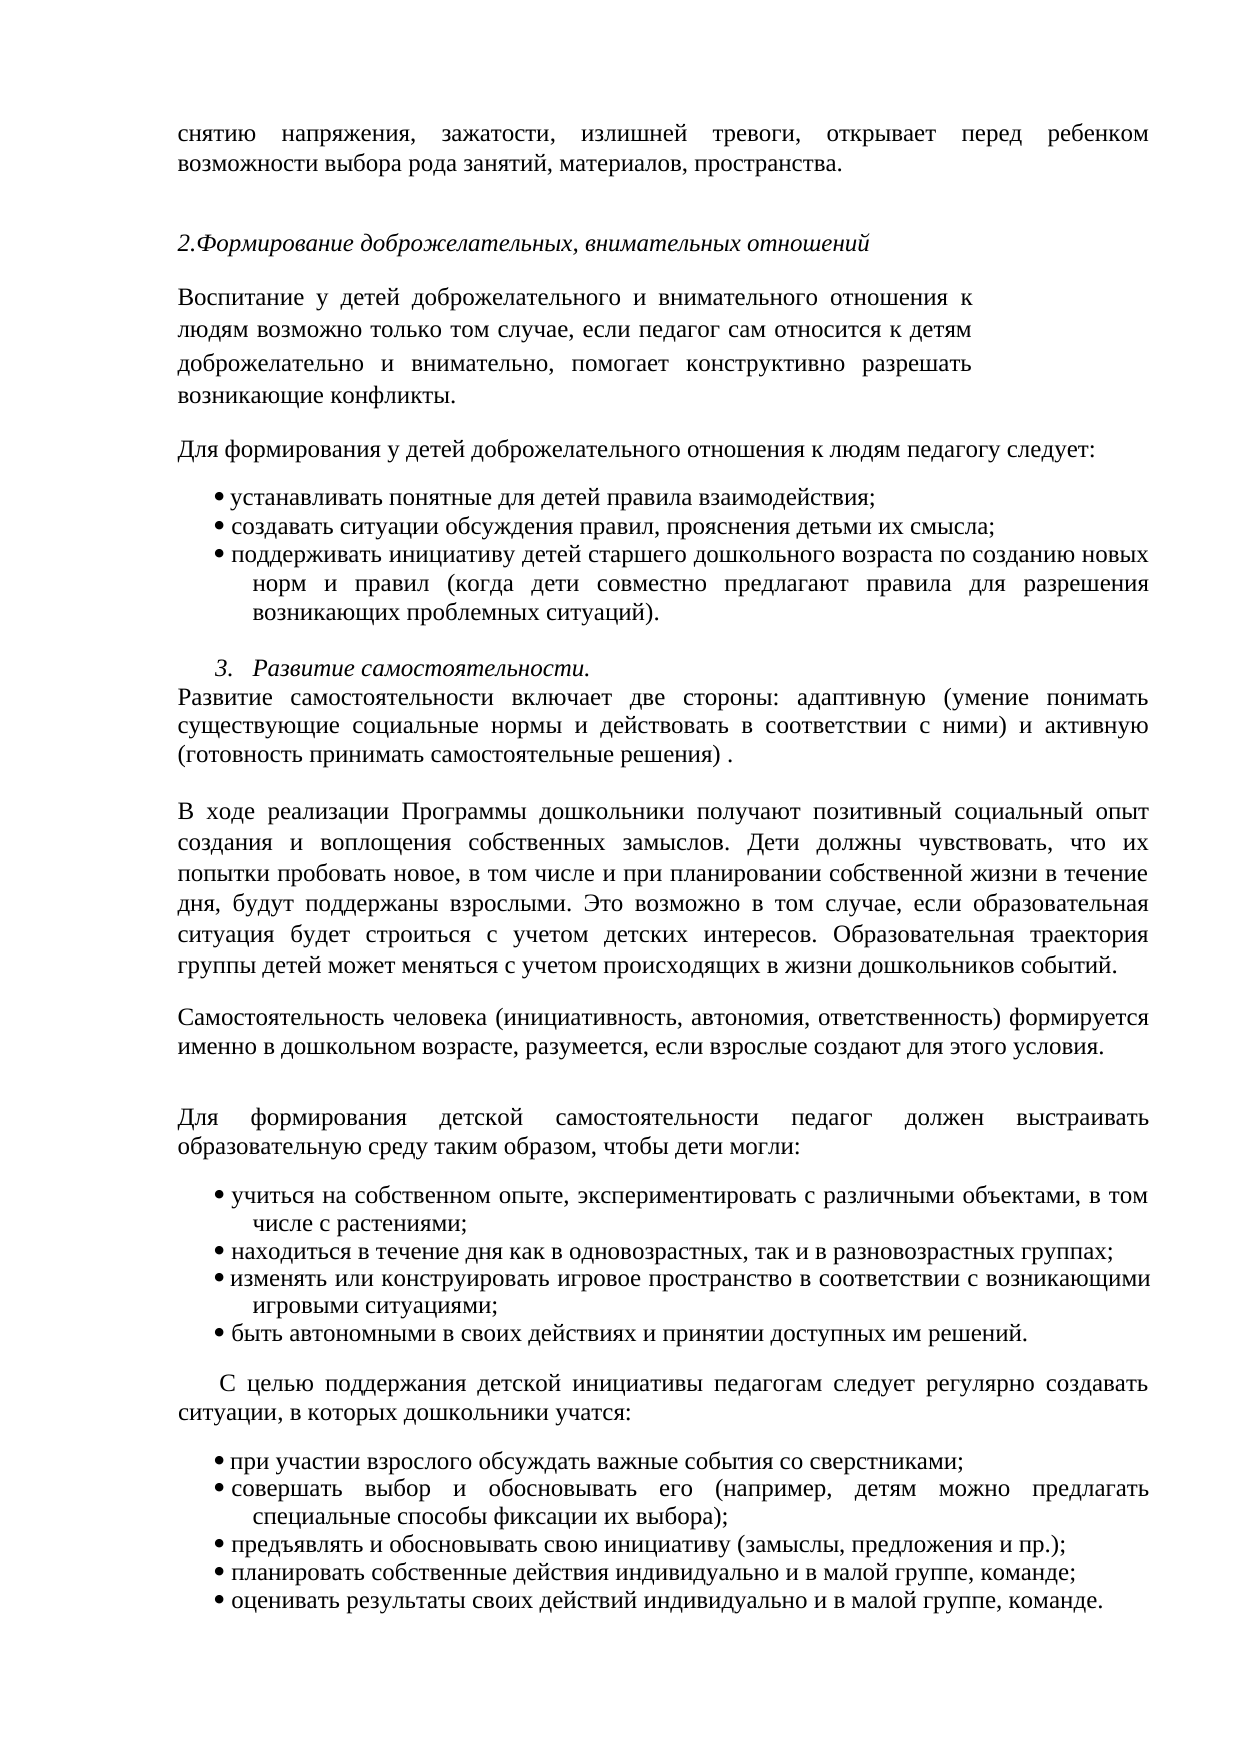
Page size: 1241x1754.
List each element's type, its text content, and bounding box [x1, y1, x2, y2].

list совершать выбор и обосновывать его (например, детям можно предлагать специальные способы фиксации их выбора); [215, 1474, 1149, 1530]
text Самостоятельность человека (инициативность, автономия, ответственность) формируется именно в дошкольном возрасте, разумеется, если взрослые создают для этого условия. [177, 1002, 1149, 1060]
text 2.Формирование доброжелательных, внимательных отношений [177, 228, 972, 256]
list планировать собственные действия индивидуально и в малой группе, команде; [215, 1558, 1149, 1586]
list поддерживать инициативу детей старшего дошкольного возраста по созданию новых норм и правил (когда дети совместно предлагают правила для разрешения возникающих проблемных ситуаций). [215, 540, 1149, 626]
list находиться в течение дня как в одновозрастных, так и в разновозрастных группах; [215, 1237, 1149, 1265]
text В ходе реализации Программы дошкольники получают позитивный социальный опыт создания и воплощения собственных замыслов. Дети должны чувствовать, что их попытки пробовать новое, в том числе и при планировании собственной жизни в течение дня, будут поддержаны взрослыми. Это возможно в том случае, если образовательная ситуация будет строиться с учетом детских интересов. Образовательная траектория группы детей может меняться с учетом происходящих в жизни дошкольников событий. [177, 796, 1149, 979]
list учиться на собственном опыте, экспериментировать с различными объектами, в том числе с растениями; [215, 1181, 1149, 1237]
text Для формирования у детей доброжелательного отношения к людям педагогу следует: [177, 434, 1149, 463]
list создавать ситуации обсуждения правил, прояснения детьми их смысла; [215, 511, 1152, 540]
text Развитие самостоятельности включает две стороны: адаптивную (умение понимать существующие социальные нормы и действовать в соответствии с ними) и активную (готовность принимать самостоятельные решения) . [177, 682, 1149, 768]
list быть автономными в своих действиях и принятии доступных им решений. [215, 1319, 1149, 1347]
text С целью поддержания детской инициативы педагогам следует регулярно создавать ситуации, в которых дошкольники учатся: [178, 1368, 1149, 1426]
text Воспитание у детей доброжелательного и внимательного отношения к людям возможно только том случае, если педагог сам относится к детям доброжелательно и внимательно, помогает конструктивно разрешать возникающие конфликты. [177, 282, 972, 409]
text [177, 118, 1149, 176]
list при участии взрослого обсуждать важные события со сверстниками; [215, 1447, 1152, 1474]
list изменять или конструировать игровое пространство в соответствии с возникающими игровыми ситуациями; [215, 1265, 1152, 1319]
list Развитие самостоятельности. [215, 654, 1149, 682]
text Для формирования детской самостоятельности педагог должен выстраивать образовательную среду таким образом, чтобы дети могли: [177, 1102, 1149, 1160]
list предъявлять и обосновывать свою инициативу (замыслы, предложения и пр.); [215, 1530, 1149, 1558]
list устанавливать понятные для детей правила взаимодействия; [215, 484, 1152, 511]
list оценивать результаты своих действий индивидуально и в малой группе, команде. [215, 1586, 1149, 1614]
